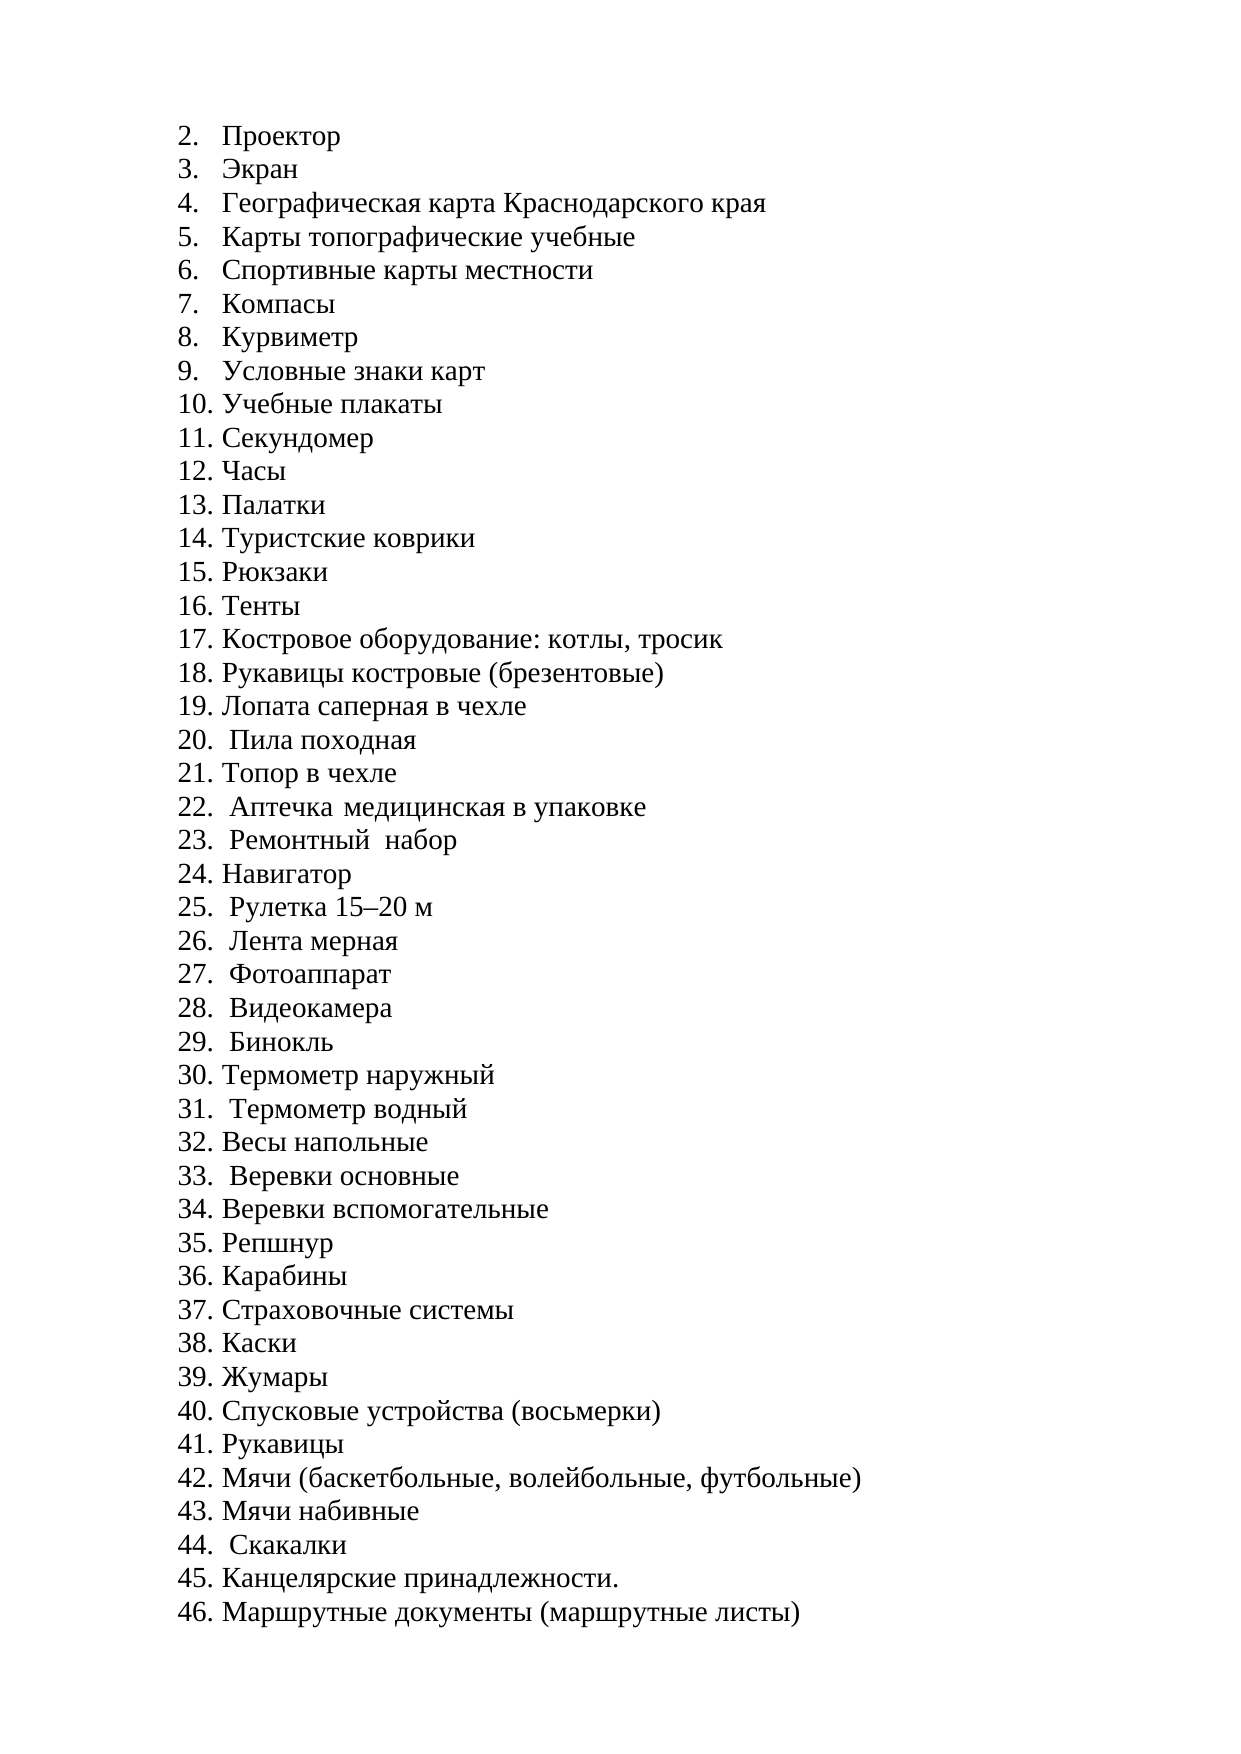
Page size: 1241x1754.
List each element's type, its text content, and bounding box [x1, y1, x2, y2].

list Компасы [177, 286, 1152, 319]
list Термометр наружный [177, 1057, 1152, 1091]
list Скакалки [177, 1527, 1152, 1560]
list Видеокамера [177, 990, 1152, 1024]
list Рукавицы [177, 1426, 1152, 1460]
list Карты топографические учебные [177, 219, 1152, 252]
list Ремонтный набор [177, 822, 1152, 856]
list Жумары [177, 1359, 1152, 1393]
list Навигатор [177, 856, 1152, 889]
list Топор в чехле [177, 755, 1152, 789]
list Маршрутные документы (маршрутные листы) [177, 1594, 1152, 1627]
list Курвиметр [177, 319, 1152, 353]
list Туристские коврики [177, 521, 1152, 554]
list Фотоаппарат [177, 957, 1152, 990]
list Страховочные системы [177, 1292, 1152, 1326]
list Секундомер [177, 420, 1152, 453]
list Пила походная [177, 722, 1152, 755]
list Веревки вспомогательные [177, 1191, 1152, 1225]
list Учебные плакаты [177, 386, 1152, 420]
list Весы напольные [177, 1124, 1152, 1158]
list Аптечка медицинская в упаковке [177, 789, 1152, 822]
list Тенты [177, 588, 1152, 621]
list Рюкзаки [177, 554, 1152, 588]
list Костровое оборудование: котлы, тросик [177, 621, 1152, 655]
list Спортивные карты местности [177, 252, 1152, 286]
list Рукавицы костровые (брезентовые) [177, 655, 1152, 688]
list Часы [177, 453, 1152, 487]
list Бинокль [177, 1024, 1152, 1057]
list Термометр водный [177, 1091, 1152, 1124]
list Палатки [177, 487, 1152, 521]
list Рулетка 15–20 м [177, 889, 1152, 923]
list Веревки основные [177, 1158, 1152, 1191]
list Спусковые устройства (восьмерки) [177, 1393, 1152, 1426]
list Географическая карта Краснодарского края [177, 185, 1152, 219]
list Экран [177, 152, 1152, 185]
list Мячи (баскетбольные, волейбольные, футбольные) [177, 1460, 1152, 1493]
list Лопата саперная в чехле [177, 688, 1152, 722]
list Проектор [177, 118, 1152, 152]
list Репшнур [177, 1225, 1152, 1258]
list Мячи набивные [177, 1493, 1152, 1527]
list Карабины [177, 1258, 1152, 1292]
list Лента мерная [177, 923, 1152, 957]
list Условные знаки карт [177, 353, 1152, 386]
list Каски [177, 1326, 1152, 1359]
list Канцелярские принадлежности. [177, 1560, 1152, 1594]
